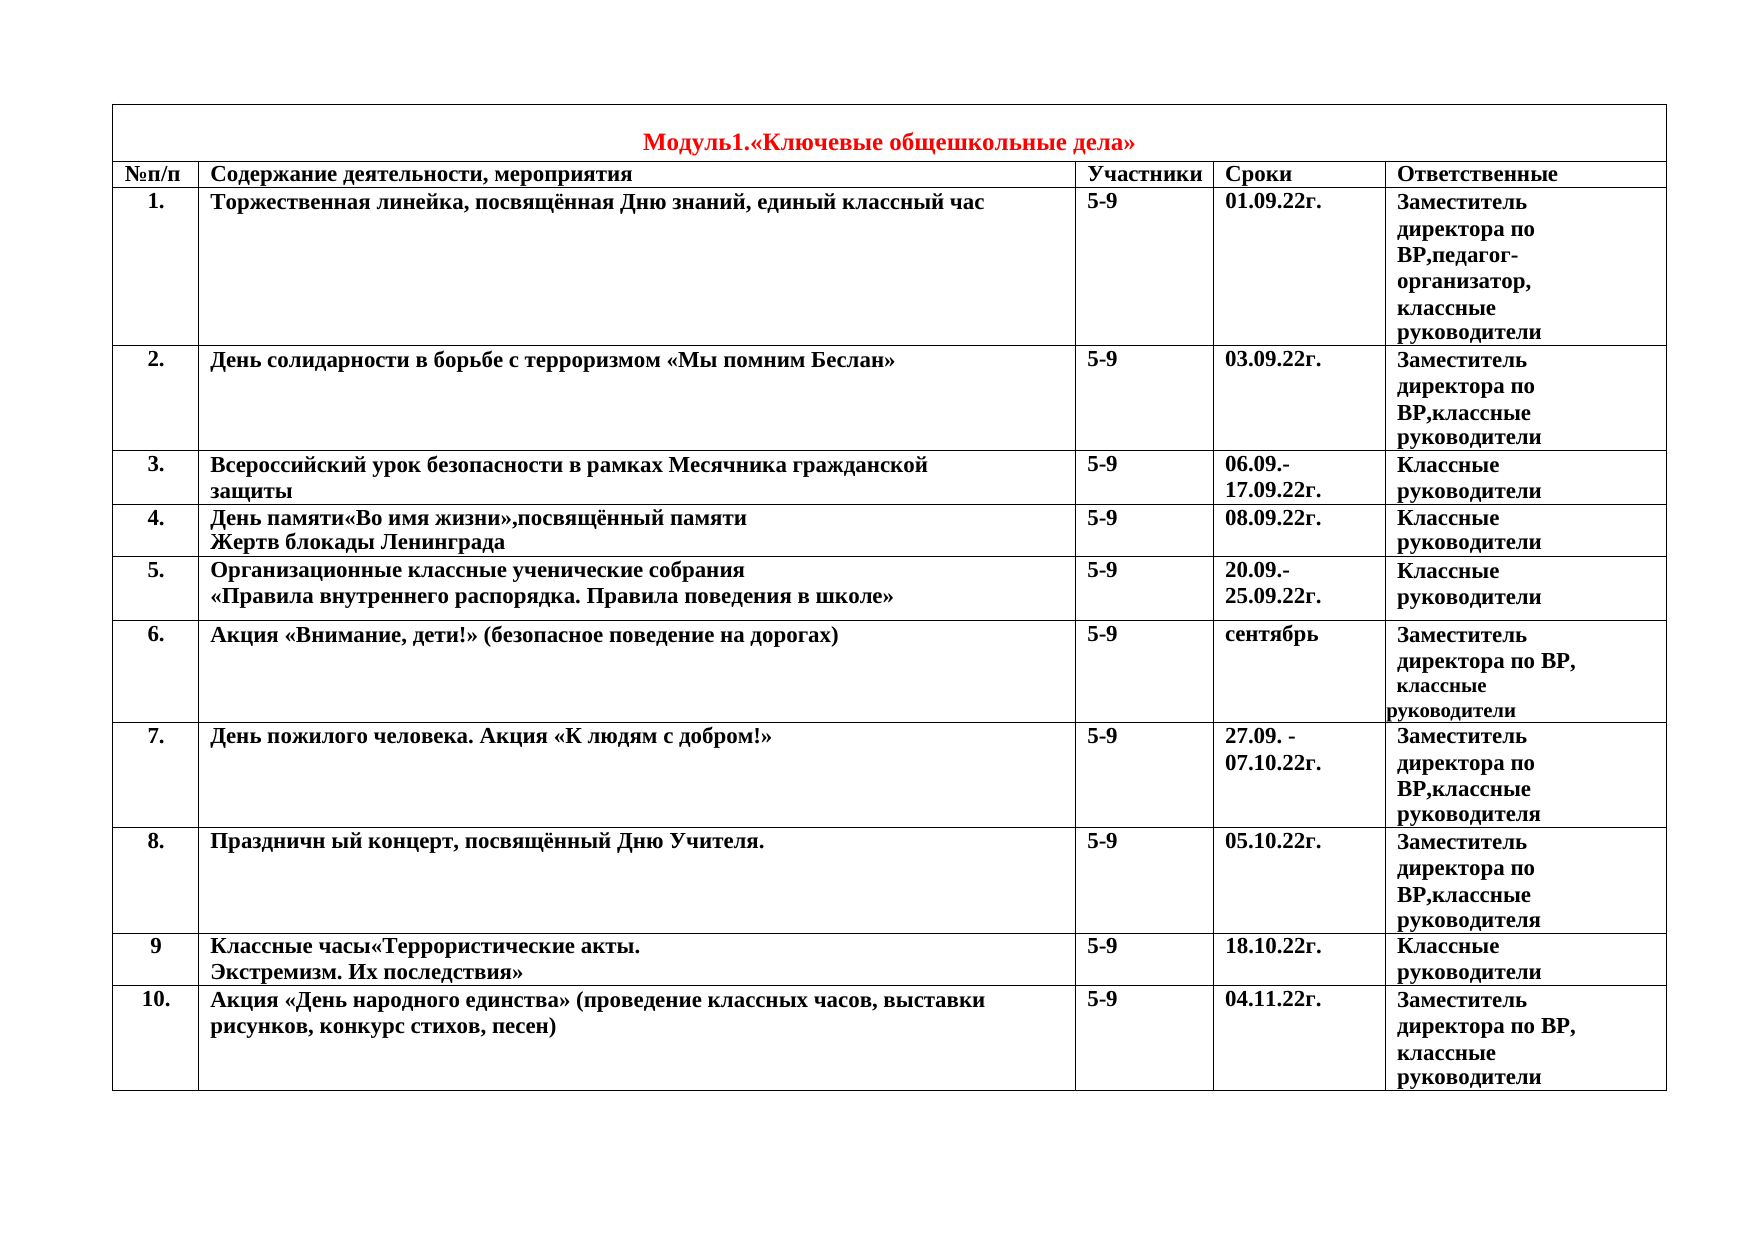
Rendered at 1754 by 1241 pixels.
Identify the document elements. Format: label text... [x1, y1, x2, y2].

table_cell 5-9 [1076, 557, 1213, 620]
table_cell Содержание деятельности, мероприятия [199, 162, 1075, 187]
table_cell Заместитель директора по ВР,классные руководители [1386, 346, 1666, 450]
table_cell 7. [113, 723, 198, 827]
table_cell 27.09. -07.10.22г. [1214, 723, 1385, 827]
table_cell 5. [113, 557, 198, 620]
table_cell №п/п [113, 162, 198, 187]
table_cell 8. [113, 828, 198, 932]
table_cell Акция «Внимание, дети!» (безопасное поведение на дорогах) [199, 621, 1075, 722]
table_cell 6. [113, 621, 198, 722]
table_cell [1386, 986, 1666, 1090]
table_cell 5-9 [1076, 828, 1213, 932]
table_cell 5-9 [1076, 621, 1213, 722]
table_cell День солидарности в борьбе с терроризмом «Мы помним Беслан» [199, 346, 1075, 450]
table_header Модуль1.«Ключевые общешкольные дела» [113, 105, 1666, 161]
table_cell Торжественная линейка, посвящённая Дню знаний, единый классный час [199, 188, 1075, 345]
table_cell Заместитель директора по ВР, классные руководители [1386, 621, 1666, 722]
table_cell Классные руководители [1386, 505, 1666, 556]
table_cell 18.10.22г. [1214, 934, 1385, 985]
table_cell 05.10.22г. [1214, 828, 1385, 932]
table_cell День пожилого человека. Акция «К людям с добром!» [199, 723, 1075, 827]
table_cell Участники [1076, 162, 1213, 187]
table_cell 9 [113, 934, 198, 985]
table_cell Классные руководители [1386, 934, 1666, 985]
table_cell Сроки [1214, 162, 1385, 187]
table_cell Классные руководители [1386, 557, 1666, 620]
table_cell Ответственные [1386, 162, 1666, 187]
table_cell Всероссийский урок безопасности в рамках Месячника гражданской защиты [199, 451, 1075, 503]
table_cell 20.09.- 25.09.22г. [1214, 557, 1385, 620]
table_cell Заместитель директора по ВР,классные руководителя [1386, 723, 1666, 827]
table_cell 08.09.22г. [1214, 505, 1385, 556]
table_cell 01.09.22г. [1214, 188, 1385, 345]
table_cell День памяти«Во имя жизни»,посвящённый памяти Жертв блокады Ленинграда [199, 505, 1075, 556]
table_cell сентябрь [1214, 621, 1385, 722]
table_cell Классные руководители [1386, 451, 1666, 503]
table_cell Организационные классные ученические собрания «Правила внутреннего распорядка. Правила поведения в школе» [199, 557, 1075, 620]
table_cell 5-9 [1076, 451, 1213, 503]
table_cell 10. [113, 986, 198, 1090]
table_cell Заместитель директора по ВР,классные руководителя [1386, 828, 1666, 932]
table_cell 2. [113, 346, 198, 450]
table_cell 03.09.22г. [1214, 346, 1385, 450]
table_cell 5-9 [1076, 346, 1213, 450]
table_cell 5-9 [1076, 188, 1213, 345]
table_cell 06.09.- 17.09.22г. [1214, 451, 1385, 503]
table_cell Заместитель директора по ВР,педагог-организатор, классные руководители [1386, 188, 1666, 345]
table_cell Праздничн ый концерт, посвящённый Дню Учителя. [199, 828, 1075, 932]
table_cell 5-9 [1076, 986, 1213, 1090]
table_cell 1. [113, 188, 198, 345]
table_cell Акция «День народного единства» (проведение классных часов, выставки рисунков, конкурс стихов, песен) [199, 986, 1075, 1090]
table_cell 3. [113, 451, 198, 503]
table_cell 4. [113, 505, 198, 556]
table_cell 5-9 [1076, 934, 1213, 985]
table_cell 5-9 [1076, 505, 1213, 556]
table_cell Классные часы«Террористические акты. Экстремизм. Их последствия» [199, 934, 1075, 985]
table_cell 04.11.22г. [1214, 986, 1385, 1090]
table_cell 5-9 [1076, 723, 1213, 827]
